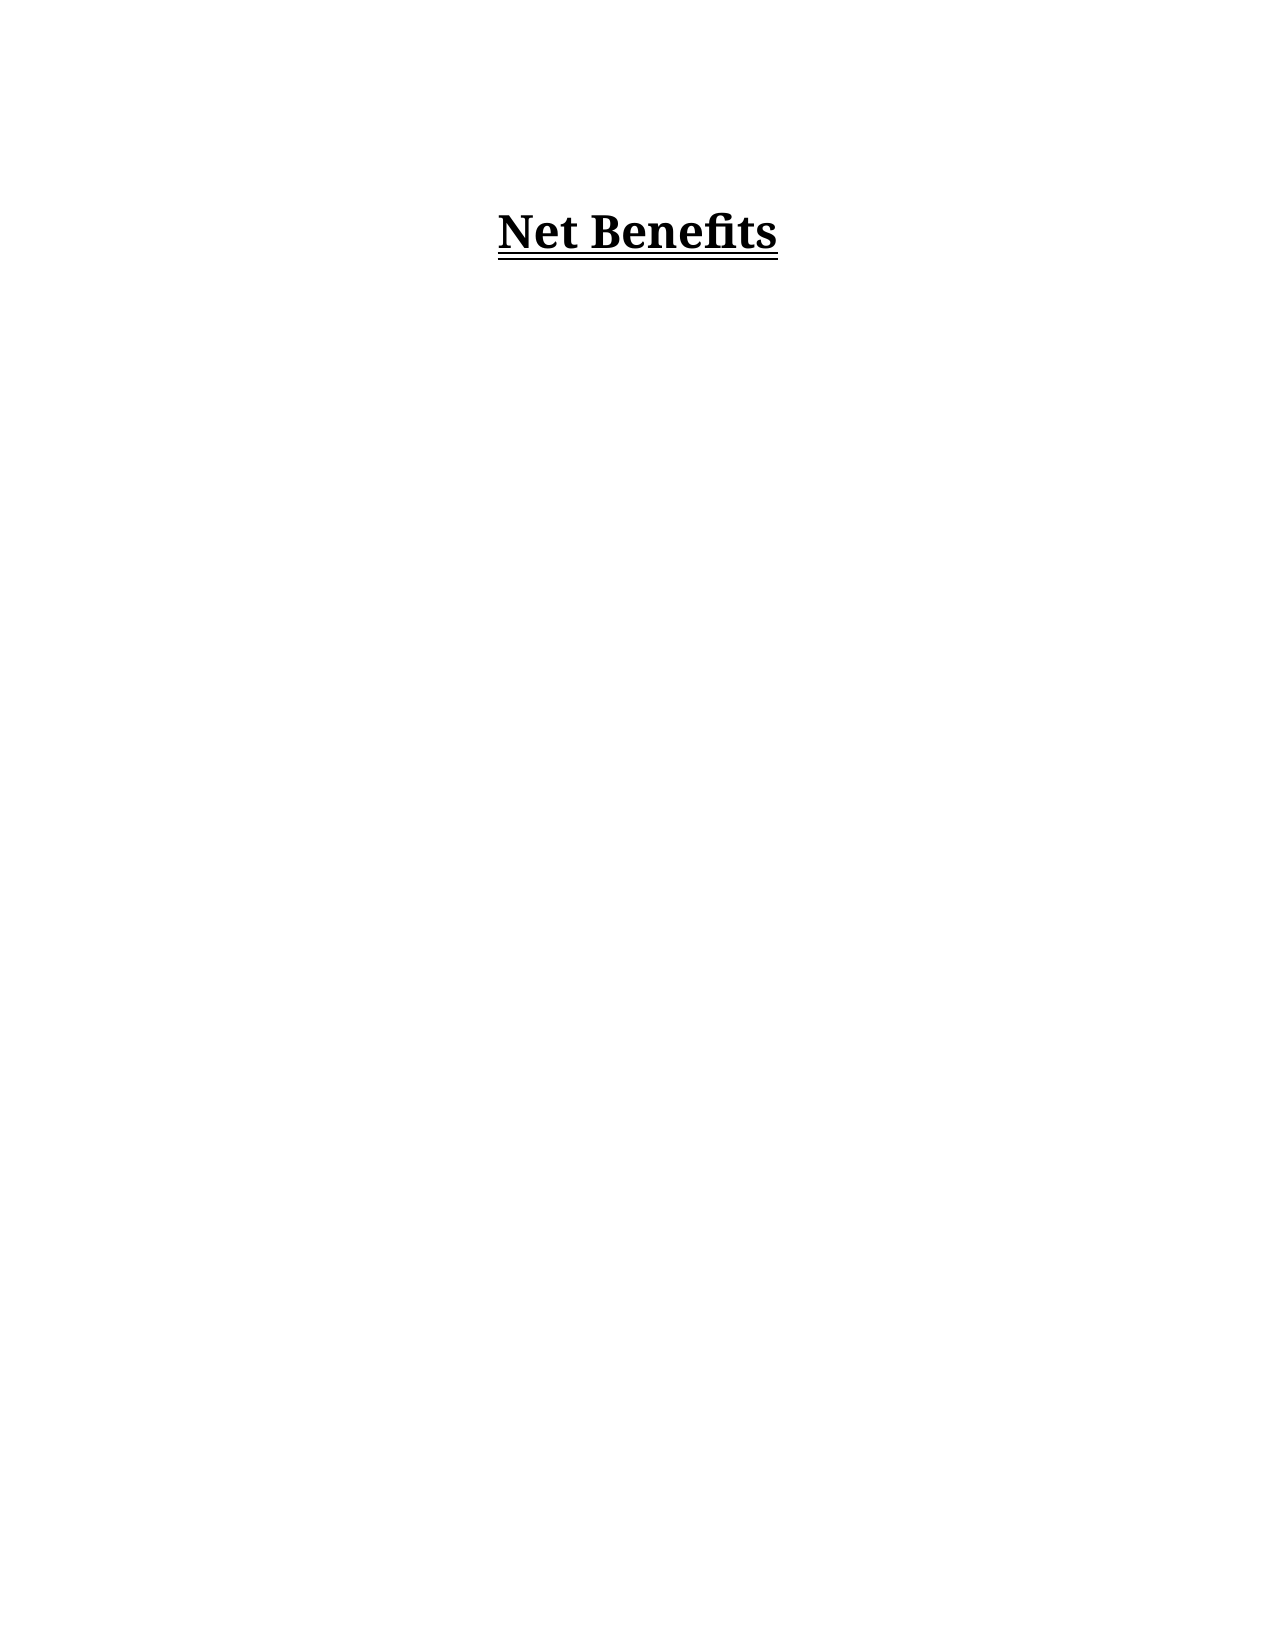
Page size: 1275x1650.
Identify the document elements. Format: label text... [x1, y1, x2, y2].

subtitle Net Benefits [150, 200, 1125, 262]
